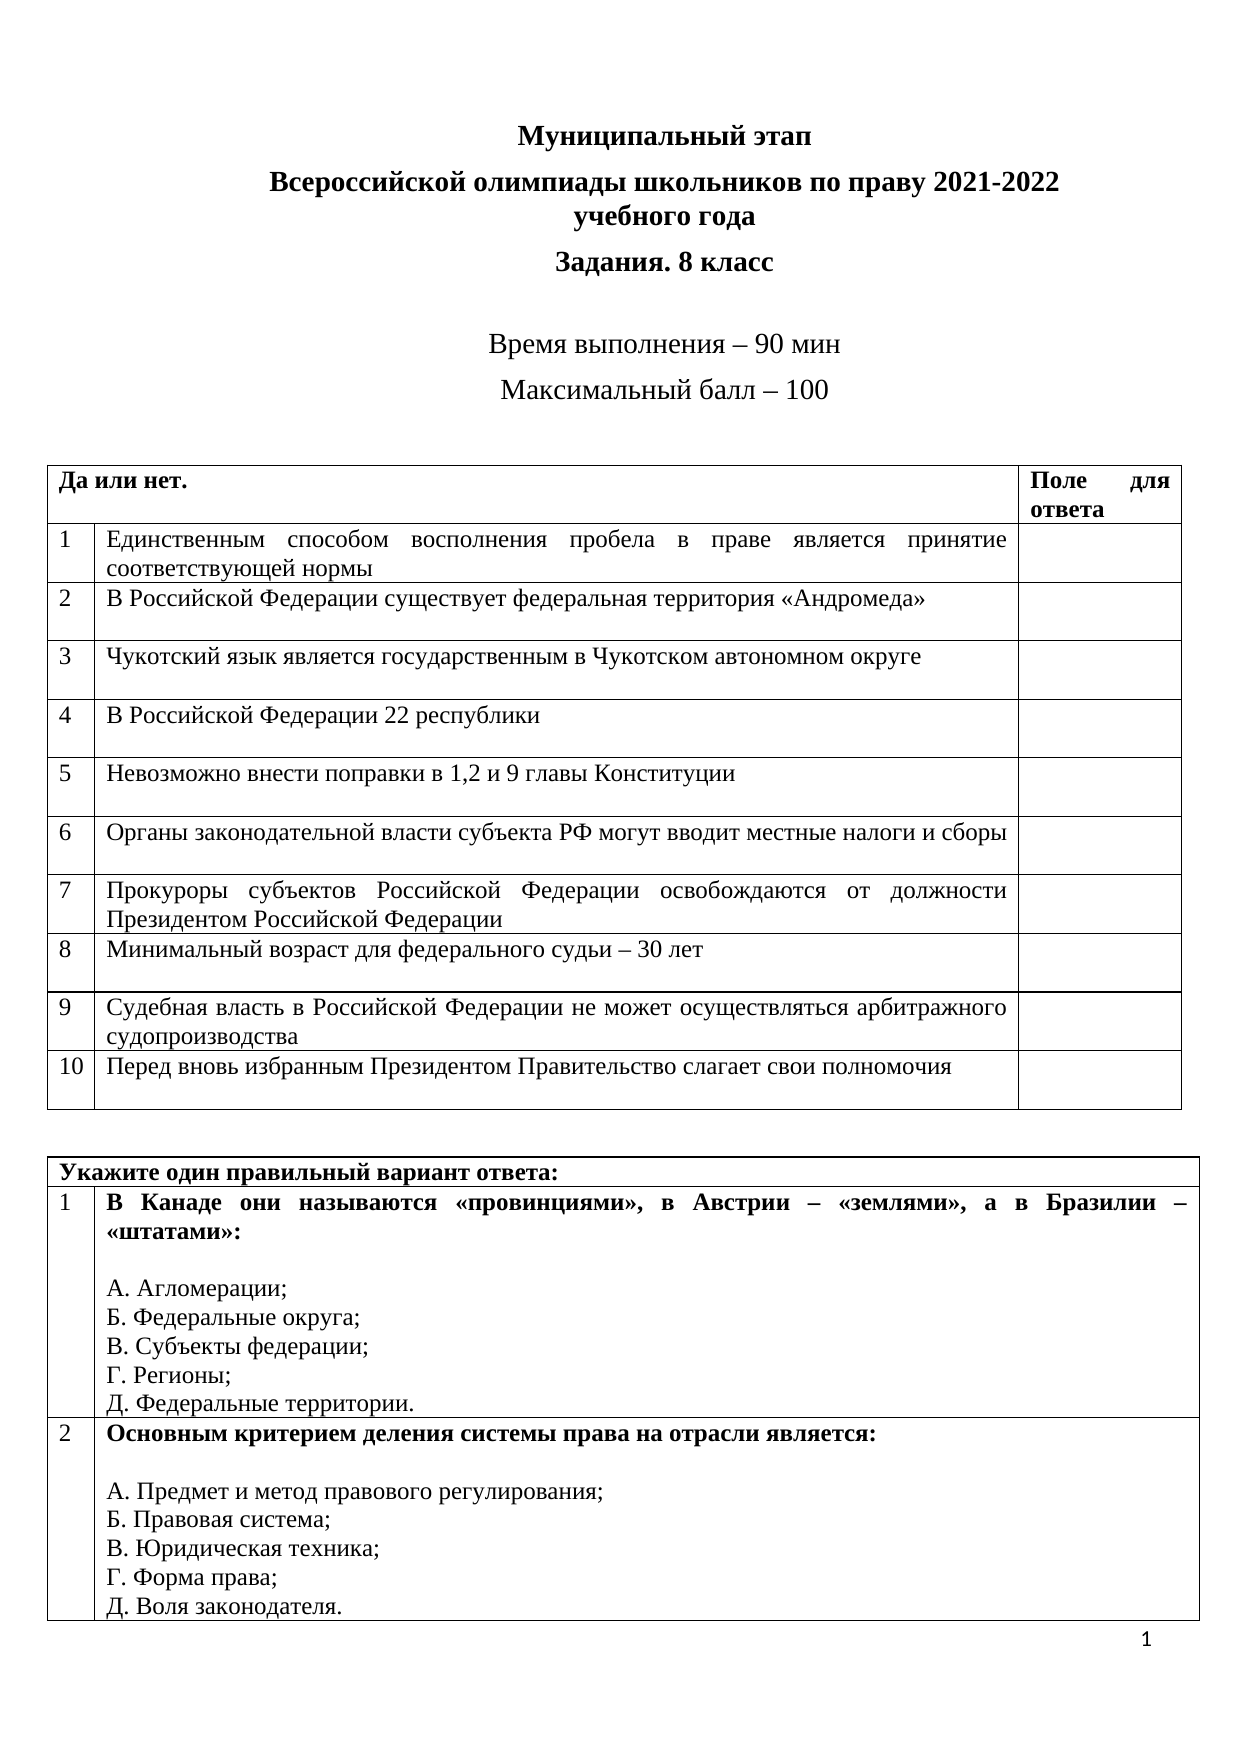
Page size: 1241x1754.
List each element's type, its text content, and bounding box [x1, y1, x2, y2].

table_header Укажите один правильный вариант ответа: [48, 1158, 1199, 1186]
text Всероссийской олимпиады школьников по праву 2021-2022 учебного года [177, 164, 1152, 231]
table_cell В Российской Федерации 22 республики [95, 700, 1018, 757]
table_cell 1 [48, 524, 94, 582]
table_cell [1019, 641, 1181, 699]
table_cell Минимальный возраст для федерального судьи – 30 лет [95, 934, 1018, 991]
table_cell Невозможно внести поправки в 1,2 и 9 главы Конституции [95, 758, 1018, 816]
table_cell Прокуроры субъектов Российской Федерации освобождаются от должности Президентом Российской Федерации [95, 875, 1018, 933]
table_cell 4 [48, 700, 94, 757]
table_cell Перед вновь избранным Президентом Правительство слагает свои полномочия [95, 1051, 1018, 1108]
table_cell [1019, 934, 1181, 991]
table_cell [1019, 817, 1181, 874]
table_cell Органы законодательной власти субъекта РФ могут вводит местные налоги и сборы [95, 817, 1018, 874]
table_cell Судебная власть в Российской Федерации не может осуществляться арбитражного судопроизводства [95, 993, 1018, 1050]
text Максимальный балл – 100 [177, 372, 1152, 406]
table_cell [1019, 1051, 1181, 1108]
table_cell В Канаде они называются «провинциями», в Австрии – «землями», а в Бразилии – «штатами»: А. Агломерации; Б. Федеральные округа; В. Субъекты федерации; Г. Регионы; Д. Федеральные территории. [95, 1187, 1199, 1417]
table_cell [1019, 758, 1181, 816]
table_cell 7 [48, 875, 94, 933]
table_cell 1 [48, 1187, 94, 1417]
table_cell [1019, 700, 1181, 757]
table_cell Основным критерием деления системы права на отрасли является: А. Предмет и метод правового регулирования; Б. Правовая система; В. Юридическая техника; Г. Форма права; Д. Воля законодателя. [95, 1418, 1199, 1619]
table_cell В Российской Федерации существует федеральная территория «Андромеда» [95, 583, 1018, 640]
table_cell Чукотский язык является государственным в Чукотском автономном округе [95, 641, 1018, 699]
table_header Да или нет. [48, 466, 1018, 523]
table_cell 2 [48, 1418, 94, 1619]
table_cell 9 [48, 993, 94, 1050]
table_cell [1019, 524, 1181, 582]
text Задания. 8 класс [177, 244, 1152, 277]
table_cell 5 [48, 758, 94, 816]
text Время выполнения – 90 мин [177, 326, 1152, 360]
table_cell 8 [48, 934, 94, 991]
table_cell 2 [48, 583, 94, 640]
text Муниципальный этап [177, 118, 1152, 152]
table_cell 10 [48, 1051, 94, 1108]
table_cell 6 [48, 817, 94, 874]
table_cell [1019, 583, 1181, 640]
table_cell 3 [48, 641, 94, 699]
table_cell Единственным способом восполнения пробела в праве является принятие соответствующей нормы [95, 524, 1018, 582]
table_cell [1019, 875, 1181, 933]
table_header Поле для ответа [1019, 466, 1181, 523]
table_cell [1019, 993, 1181, 1050]
